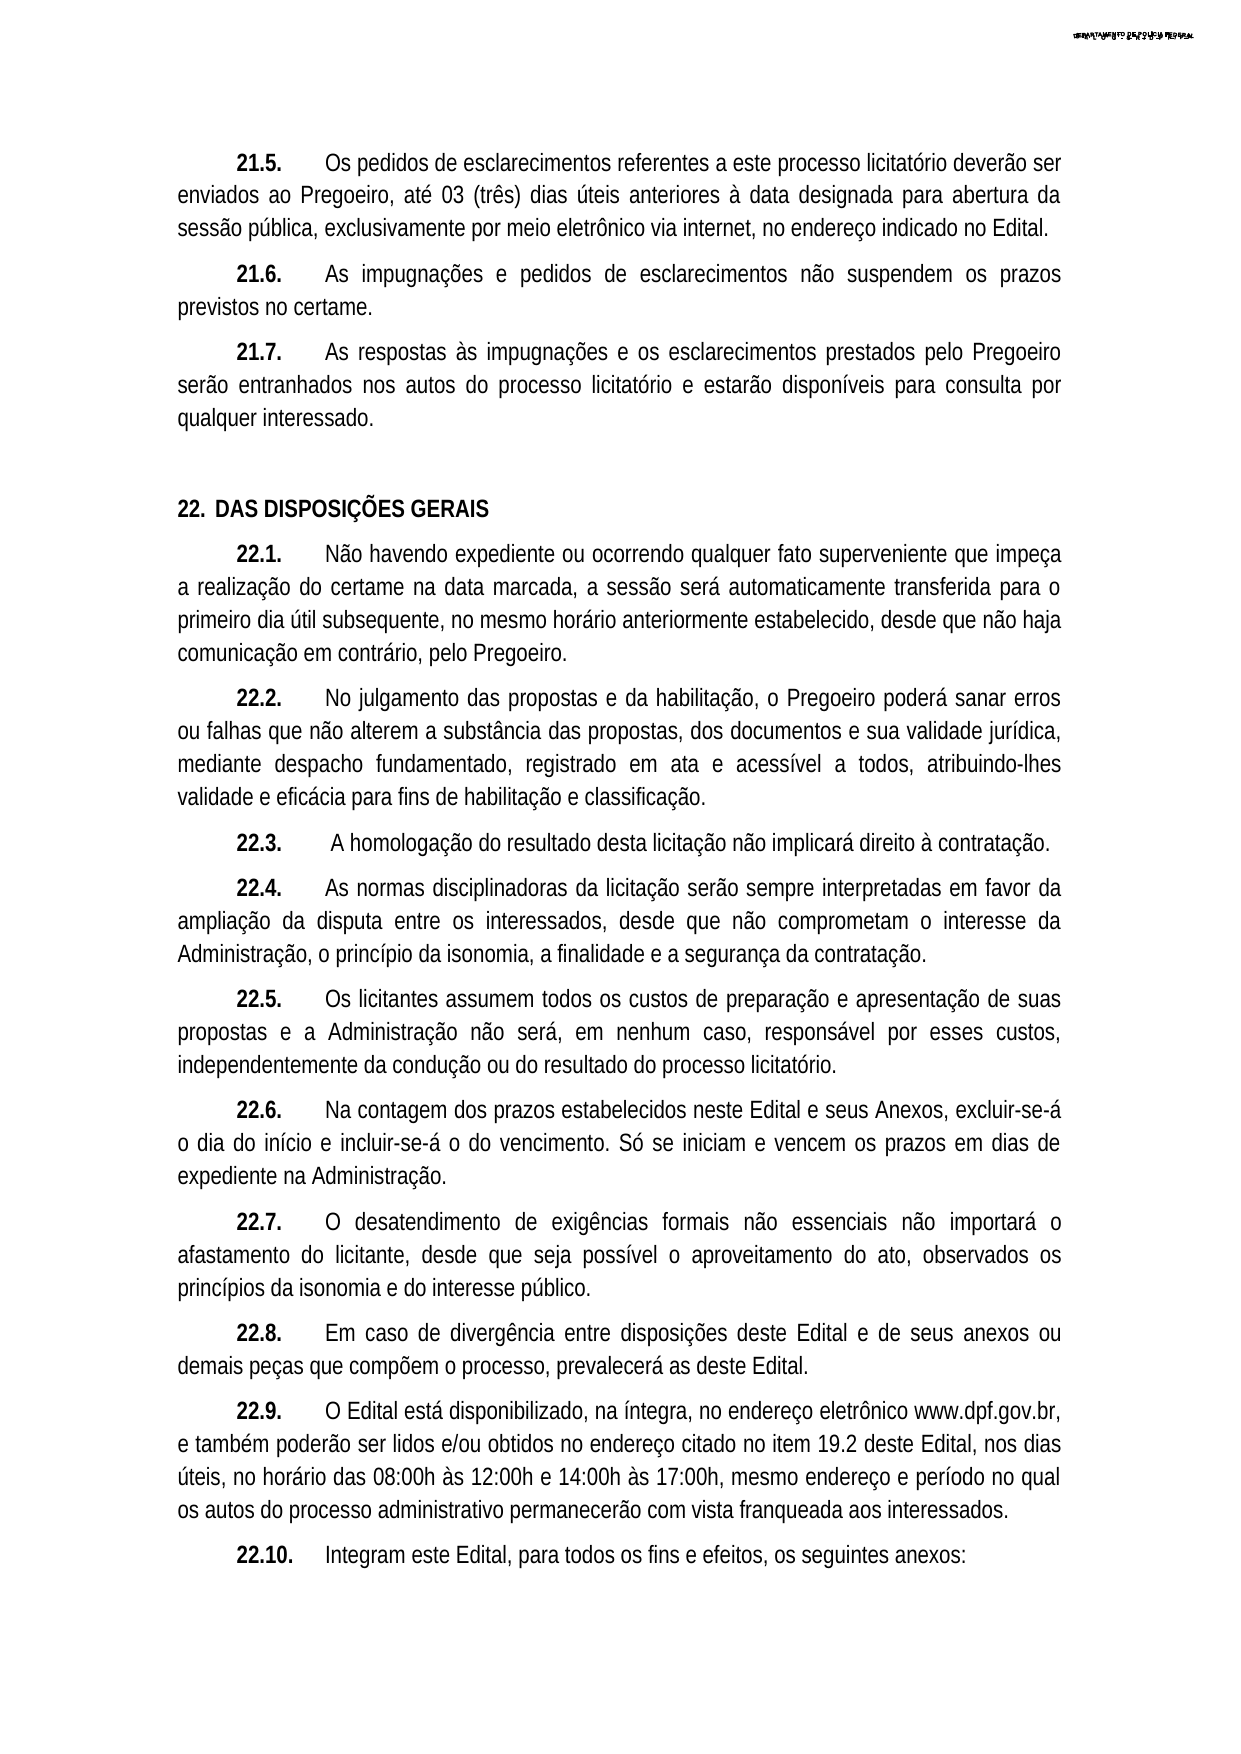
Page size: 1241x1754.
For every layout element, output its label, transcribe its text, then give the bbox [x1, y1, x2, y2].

list As respostas às impugnações e os esclarecimentos prestados pelo Pregoeiro serão entranhados nos autos do processo licitatório e estarão disponíveis para consulta por qualquer interessado. [177, 337, 1063, 432]
list Na contagem dos prazos estabelecidos neste Edital e seus Anexos, excluir-se-á o dia do início e incluir-se-á o do vencimento. Só se iniciam e vencem os prazos em dias de expediente na Administração. [177, 1096, 1063, 1190]
list DAS DISPOSIÇÕES GERAIS [177, 494, 1063, 522]
list No julgamento das propostas e da habilitação, o Pregoeiro poderá sanar erros ou falhas que não alterem a substância das propostas, dos documentos e sua validade jurídica, mediante despacho fundamentado, registrado em ata e acessível a todos, atribuindo-lhes validade e eficácia para fins de habilitação e classificação. [177, 683, 1063, 811]
list As normas disciplinadoras da licitação serão sempre interpretadas em favor da ampliação da disputa entre os interessados, desde que não comprometam o interesse da Administração, o princípio da isonomia, a finalidade e a segurança da contratação. [177, 873, 1063, 967]
list As impugnações e pedidos de esclarecimentos não suspendem os prazos previstos no certame. [177, 259, 1063, 320]
list Os licitantes assumem todos os custos de preparação e apresentação de suas propostas e a Administração não será, em nenhum caso, responsável por esses custos, independentemente da condução ou do resultado do processo licitatório. [177, 984, 1063, 1079]
list O desatendimento de exigências formais não essenciais não importará o afastamento do licitante, desde que seja possível o aproveitamento do ato, observados os princípios da isonomia e do interesse público. [177, 1207, 1063, 1301]
list Não havendo expediente ou ocorrendo qualquer fato superveniente que impeça a realização do certame na data marcada, a sessão será automaticamente transferida para o primeiro dia útil subsequente, no mesmo horário anteriormente estabelecido, desde que não haja comunicação em contrário, pelo Pregoeiro. [177, 539, 1063, 667]
list A homologação do resultado desta licitação não implicará direito à contratação. [177, 828, 1063, 856]
list Em caso de divergência entre disposições deste Edital e de seus anexos ou demais peças que compõem o processo, prevalecerá as deste Edital. [177, 1318, 1063, 1379]
list Integram este Edital, para todos os fins e efeitos, os seguintes anexos: [177, 1541, 1063, 1569]
list Os pedidos de esclarecimentos referentes a este processo licitatório deverão ser enviados ao Pregoeiro, até 03 (três) dias úteis anteriores à data designada para abertura da sessão pública, exclusivamente por meio eletrônico via internet, no endereço indicado no Edital. [177, 148, 1063, 242]
list O Edital está disponibilizado, na íntegra, no endereço eletrônico www.dpf.gov.br, e também poderão ser lidos e/ou obtidos no endereço citado no item 19.2 deste Edital, nos dias úteis, no horário das 08:00h às 12:00h e 14:00h às 17:00h, mesmo endereço e período no qual os autos do processo administrativo permanecerão com vista franqueada aos interessados. [177, 1396, 1063, 1524]
